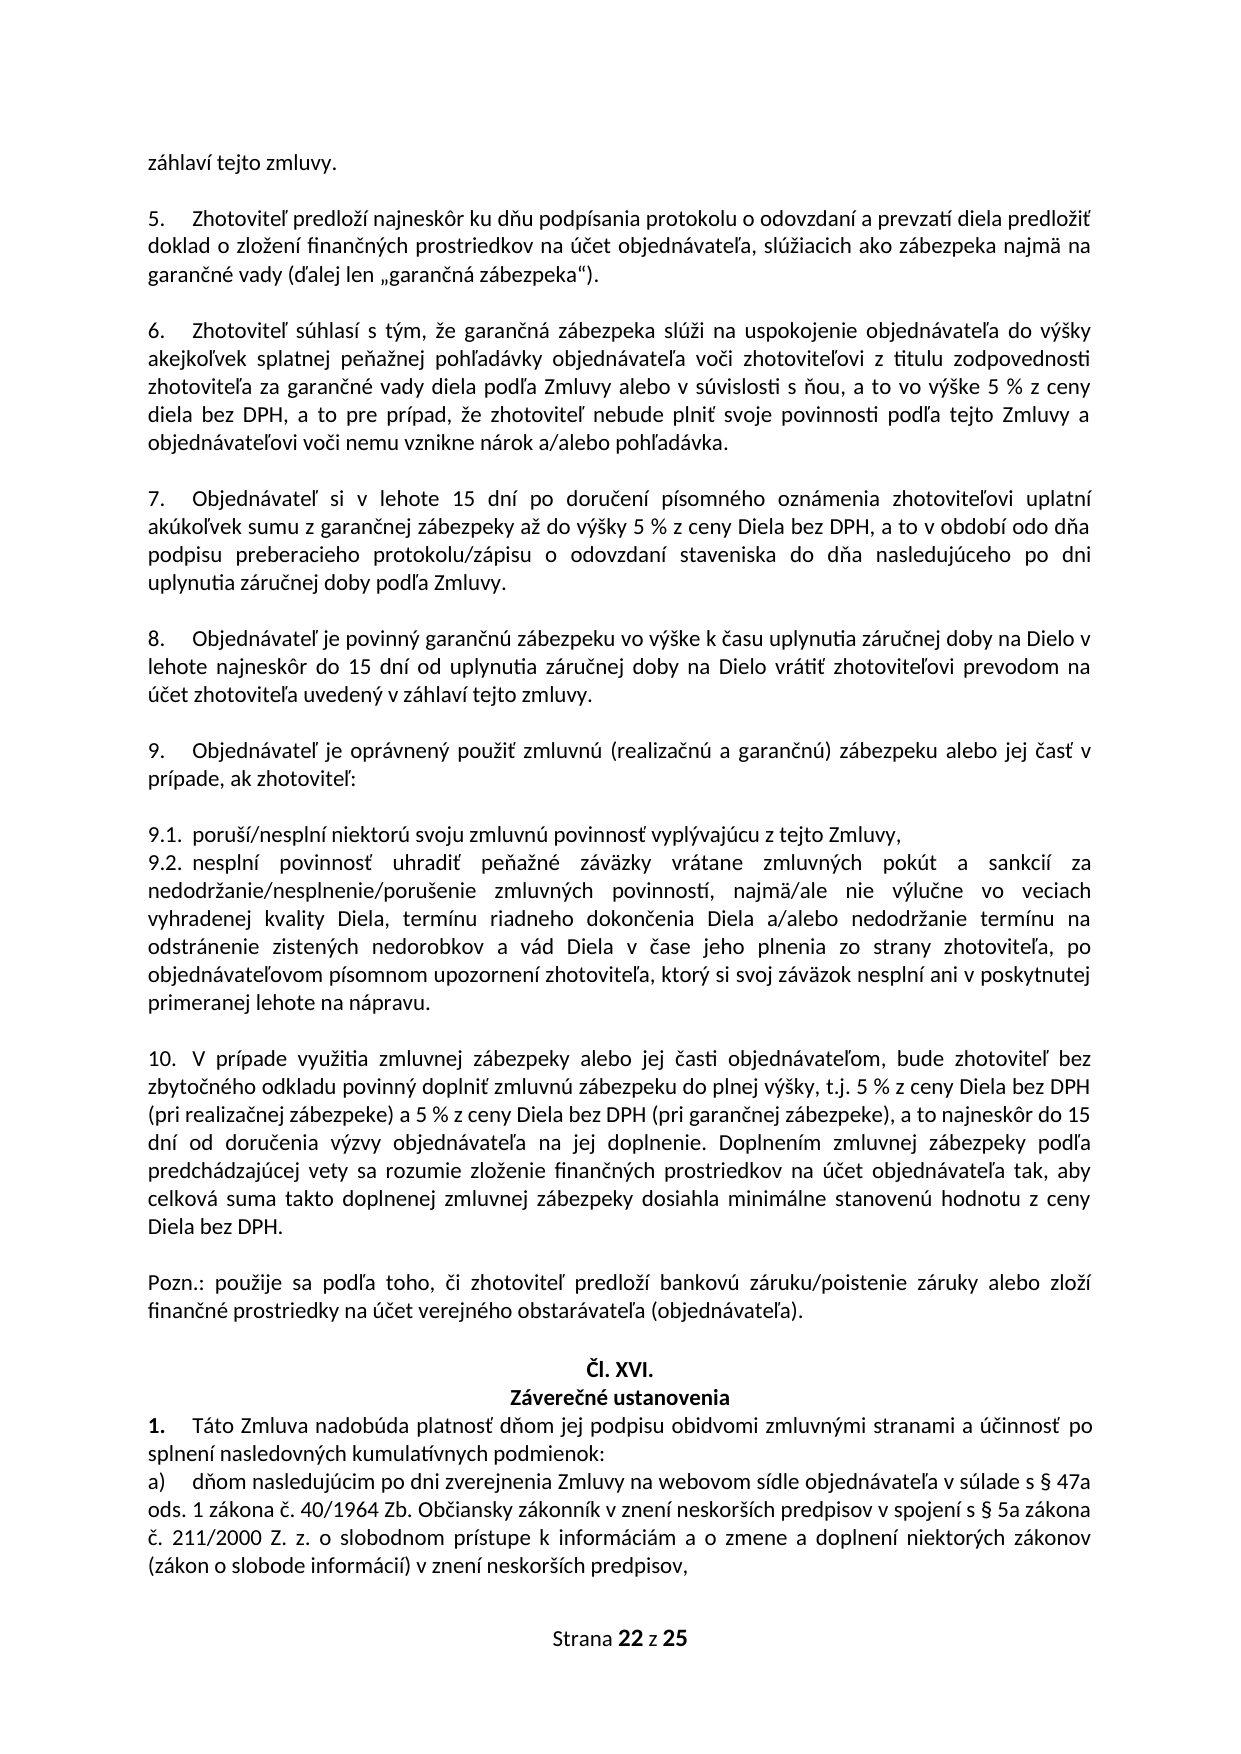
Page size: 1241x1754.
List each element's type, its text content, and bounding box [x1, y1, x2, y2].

text Čl. XVI. [148, 1355, 1093, 1383]
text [148, 148, 1093, 176]
text 5. Zhotoviteľ predloží najneskôr ku dňu podpísania protokolu o odovzdaní a prevzatí diela predložiť doklad o zložení finančných prostriedkov na účet objednávateľa, slúžiacich ako zábezpeka najmä na garančné vady (ďalej len „garančná zábezpeka“). [148, 204, 1093, 288]
text 9.1. poruší/nesplní niektorú svoju zmluvnú povinnosť vyplývajúcu z tejto Zmluvy, [148, 820, 1093, 848]
text 6. Zhotoviteľ súhlasí s tým, že garančná zábezpeka slúži na uspokojenie objednávateľa do výšky akejkoľvek splatnej peňažnej pohľadávky objednávateľa voči zhotoviteľovi z titulu zodpovednosti zhotoviteľa za garančné vady diela podľa Zmluvy alebo v súvislosti s ňou, a to vo výške 5 % z ceny diela bez DPH, a to pre prípad, že zhotoviteľ nebude plniť svoje povinnosti podľa tejto Zmluvy a objednávateľovi voči nemu vznikne nárok a/alebo pohľadávka. [148, 316, 1093, 456]
list Táto Zmluva nadobúda platnosť dňom jej podpisu obidvomi zmluvnými stranami a účinnosť po splnení nasledovných kumulatívnych podmienok: [148, 1411, 1093, 1467]
text a) dňom nasledujúcim po dni zverejnenia Zmluvy na webovom sídle objednávateľa v súlade s § 47a ods. 1 zákona č. 40/1964 Zb. Občiansky zákonník v znení neskorších predpisov v spojení s § 5a zákona č. 211/2000 Z. z. o slobodnom prístupe k informáciám a o zmene a doplnení niektorých zákonov (zákon o slobode informácií) v znení neskorších predpisov, [148, 1467, 1093, 1579]
text Pozn.: použije sa podľa toho, či zhotoviteľ predloží bankovú záruku/poistenie záruky alebo zloží finančné prostriedky na účet verejného obstarávateľa (objednávateľa). [148, 1268, 1093, 1324]
text 8. Objednávateľ je povinný garančnú zábezpeku vo výške k času uplynutia záručnej doby na Dielo v lehote najneskôr do 15 dní od uplynutia záručnej doby na Dielo vrátiť zhotoviteľovi prevodom na účet zhotoviteľa uvedený v záhlaví tejto zmluvy. [148, 624, 1093, 708]
text 7. Objednávateľ si v lehote 15 dní po doručení písomného oznámenia zhotoviteľovi uplatní akúkoľvek sumu z garančnej zábezpeky až do výšky 5 % z ceny Diela bez DPH, a to v období odo dňa podpisu preberacieho protokolu/zápisu o odovzdaní staveniska do dňa nasledujúceho po dni uplynutia záručnej doby podľa Zmluvy. [148, 484, 1093, 596]
text Záverečné ustanovenia [148, 1383, 1093, 1411]
text 9.2. nesplní povinnosť uhradiť peňažné záväzky vrátane zmluvných pokút a sankcií za nedodržanie/nesplnenie/porušenie zmluvných povinností, najmä/ale nie výlučne vo veciach vyhradenej kvality Diela, termínu riadneho dokončenia Diela a/alebo nedodržanie termínu na odstránenie zistených nedorobkov a vád Diela v čase jeho plnenia zo strany zhotoviteľa, po objednávateľovom písomnom upozornení zhotoviteľa, ktorý si svoj záväzok nesplní ani v poskytnutej primeranej lehote na nápravu. [148, 848, 1093, 1016]
text 9. Objednávateľ je oprávnený použiť zmluvnú (realizačnú a garančnú) zábezpeku alebo jej časť v prípade, ak zhotoviteľ: [148, 736, 1093, 792]
text 10. V prípade využitia zmluvnej zábezpeky alebo jej časti objednávateľom, bude zhotoviteľ bez zbytočného odkladu povinný doplniť zmluvnú zábezpeku do plnej výšky, t.j. 5 % z ceny Diela bez DPH (pri realizačnej zábezpeke) a 5 % z ceny Diela bez DPH (pri garančnej zábezpeke), a to najneskôr do 15 dní od doručenia výzvy objednávateľa na jej doplnenie. Doplnením zmluvnej zábezpeky podľa predchádzajúcej vety sa rozumie zloženie finančných prostriedkov na účet objednávateľa tak, aby celková suma takto doplnenej zmluvnej zábezpeky dosiahla minimálne stanovenú hodnotu z ceny Diela bez DPH. [148, 1044, 1093, 1240]
